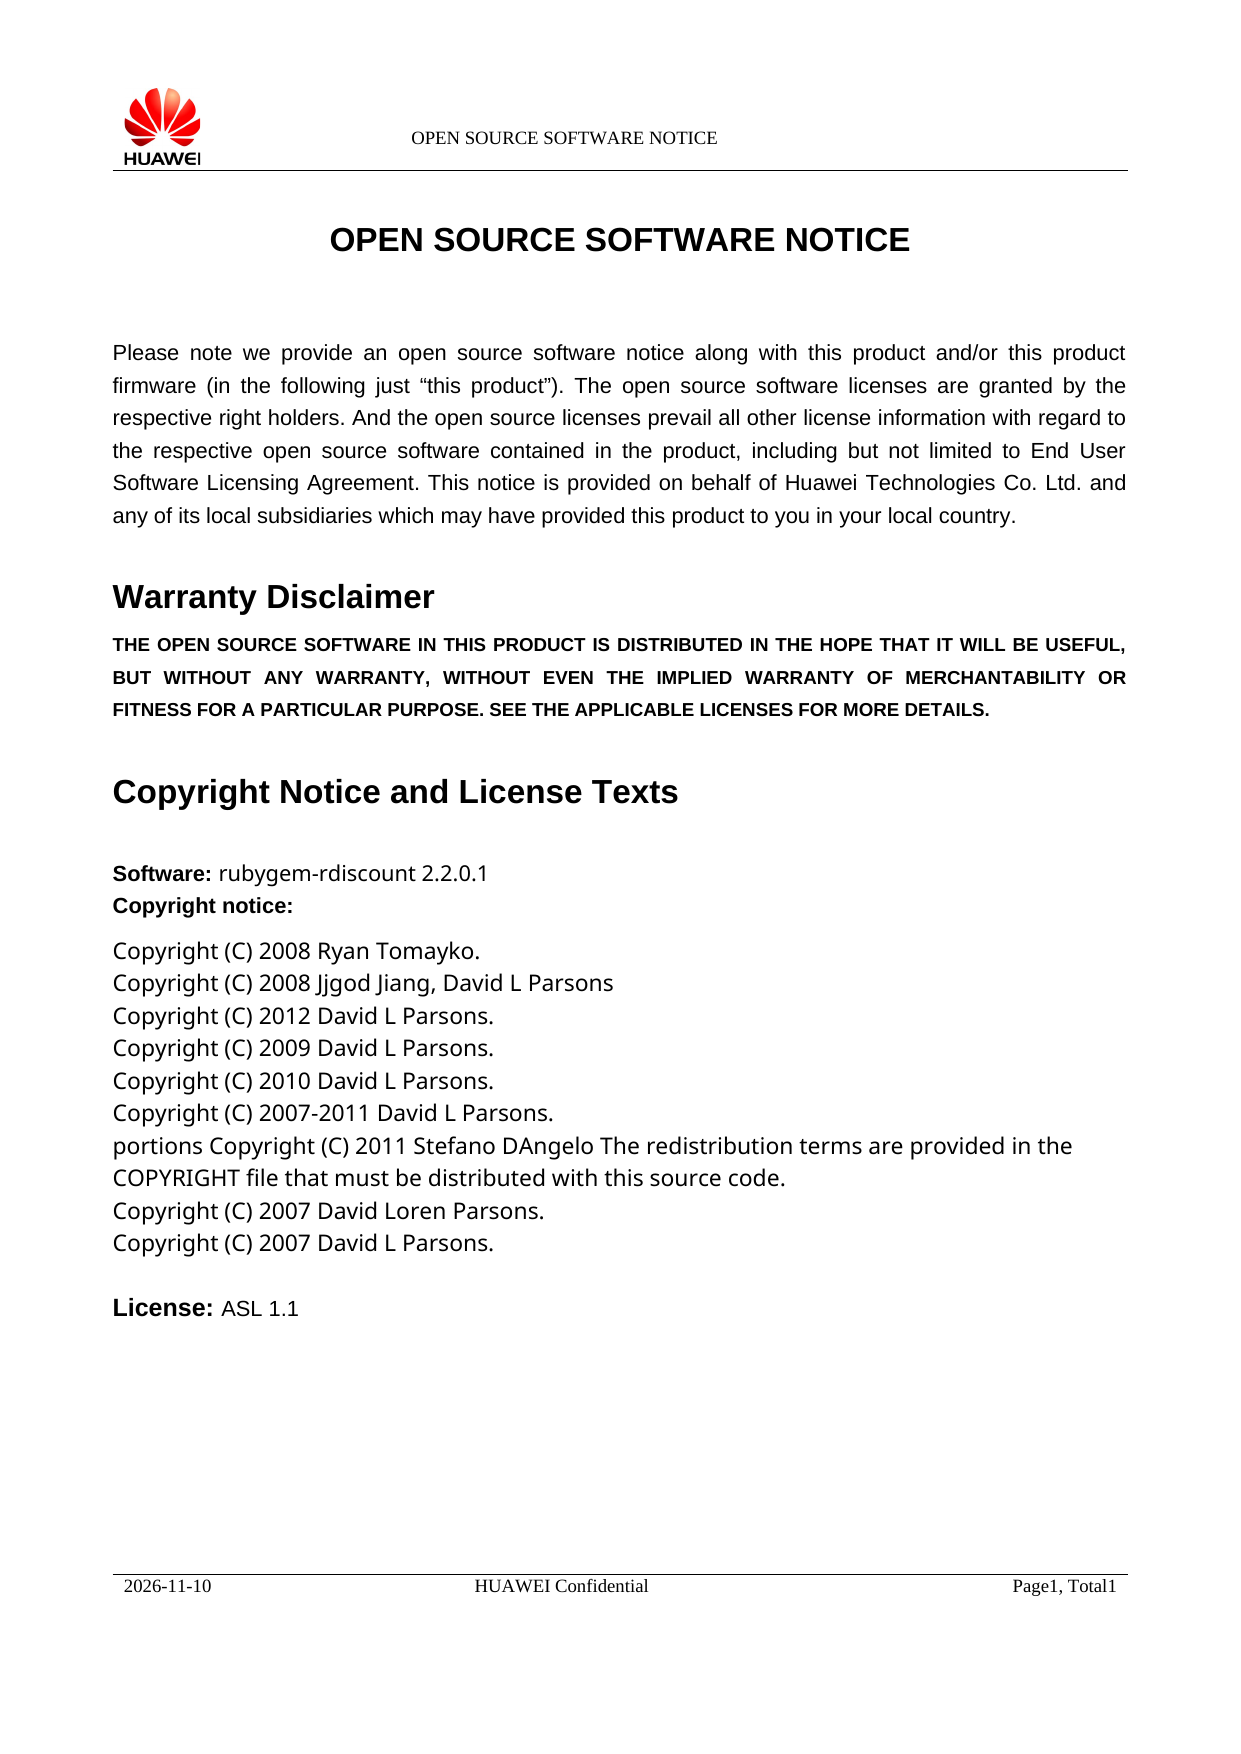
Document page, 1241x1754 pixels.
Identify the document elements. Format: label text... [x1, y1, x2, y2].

text Warranty Disclaimer [112, 564, 1128, 629]
text License: ASL 1.1 [112, 1291, 1128, 1324]
text Copyright notice: [112, 889, 1128, 921]
picture [124, 88, 201, 165]
text Please note we provide an open source software notice along with this product and/or this product firmware (in the following just “this product”). The open source software licenses are granted by the respective right holders. And the open source licenses prevail all other license information with regard to the respective open source software contained in the product, including but not limited to End User Software Licensing Agreement. This notice is provided on behalf of Huawei Technologies Co. Ltd. and any of its local subsidiaries which may have provided this product to you in your local country. [112, 336, 1128, 531]
text Copyright Notice and License Texts [112, 759, 1128, 824]
text OPEN SOURCE SOFTWARE NOTICE [112, 206, 1128, 271]
text The open source software in this product is distributed in the hope that it will be useful, but WITHOUT ANY WARRANTY, without even the implied warranty of MERCHANTABILITY or FITNESS FOR A PARTICULAR PURPOSE. See the applicable licenses for more details. [112, 629, 1128, 726]
text Copyright (C) 2008 Ryan Tomayko. Copyright (C) 2008 Jjgod Jiang, David L Parsons Copyright (C) 2012 David L Parsons. Copyright (C) 2009 David L Parsons. Copyright (C) 2010 David L Parsons. Copyright (C) 2007-2011 David L Parsons. portions Copyright (C) 2011 Stefano DAngelo The redistribution terms are provided in the COPYRIGHT file that must be distributed with this source code. Copyright (C) 2007 David Loren Parsons. Copyright (C) 2007 David L Parsons. [112, 934, 1128, 1291]
title Software: rubygem-rdiscount 2.2.0.1 [112, 856, 1128, 889]
